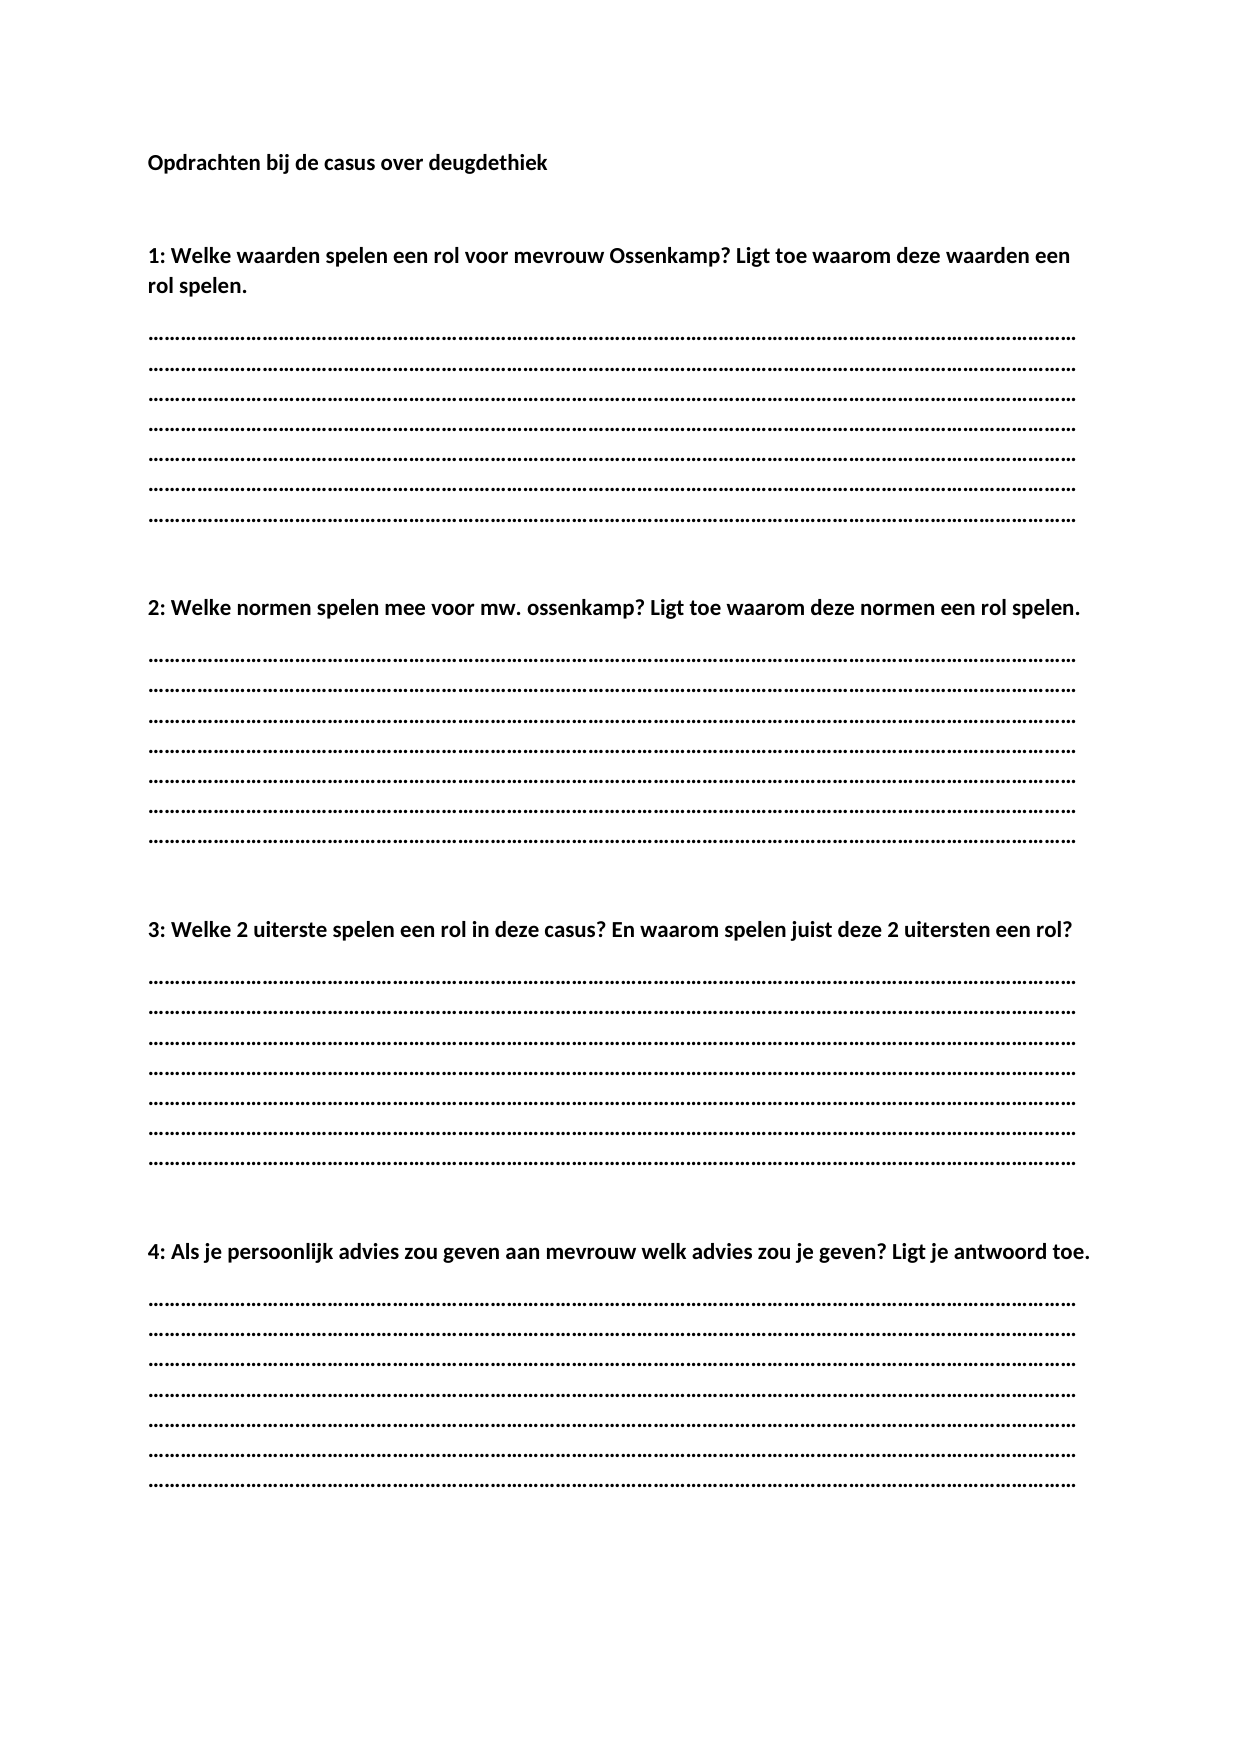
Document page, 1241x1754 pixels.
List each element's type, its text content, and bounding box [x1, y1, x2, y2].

text 1: Welke waarden spelen een rol voor mevrouw Ossenkamp? Ligt toe waarom deze waarden een rol spelen. [148, 241, 1093, 299]
text ……………………………………………………………………………………………………………………………………………………………………………………………………………………………………………………………………………………………………………………………………………………………………………………………………………………………………………………………………………………………………………………………………………………………………………………………………………………………………………………………………………………………………………………………………………………………………………………………………………………………………………………………………………………………………………………………………………………………………………………………………………………………………………………………………………………………………… [148, 640, 1093, 849]
text Opdrachten bij de casus over deugdethiek [148, 148, 1093, 176]
text 4: Als je persoonlijk advies zou geven aan mevrouw welk advies zou je geven? Ligt je antwoord toe. [148, 1237, 1093, 1265]
text 3: Welke 2 uiterste spelen een rol in deze casus? En waarom spelen juist deze 2 uitersten een rol? [148, 915, 1093, 943]
text ……………………………………………………………………………………………………………………………………………………………………………………………………………………………………………………………………………………………………………………………………………………………………………………………………………………………………………………………………………………………………………………………………………………………………………………………………………………………………………………………………………………………………………………………………………………………………………………………………………………………………………………………………………………………………………………………………………………………………………………………………………………………………………………………………………………………………… [148, 1284, 1093, 1493]
text ……………………………………………………………………………………………………………………………………………………………………………………………………………………………………………………………………………………………………………………………………………………………………………………………………………………………………………………………………………………………………………………………………………………………………………………………………………………………………………………………………………………………………………………………………………………………………………………………………………………………………………………………………………………………………………………………………………………………………………………………………………………………………………………………………………………………………… [148, 962, 1093, 1171]
text 2: Welke normen spelen mee voor mw. ossenkamp? Ligt toe waarom deze normen een rol spelen. [148, 593, 1093, 621]
text ……………………………………………………………………………………………………………………………………………………………………………………………………………………………………………………………………………………………………………………………………………………………………………………………………………………………………………………………………………………………………………………………………………………………………………………………………………………………………………………………………………………………………………………………………………………………………………………………………………………………………………………………………………………………………………………………………………………………………………………………………………………………………………………………………………………………………… [148, 318, 1093, 528]
